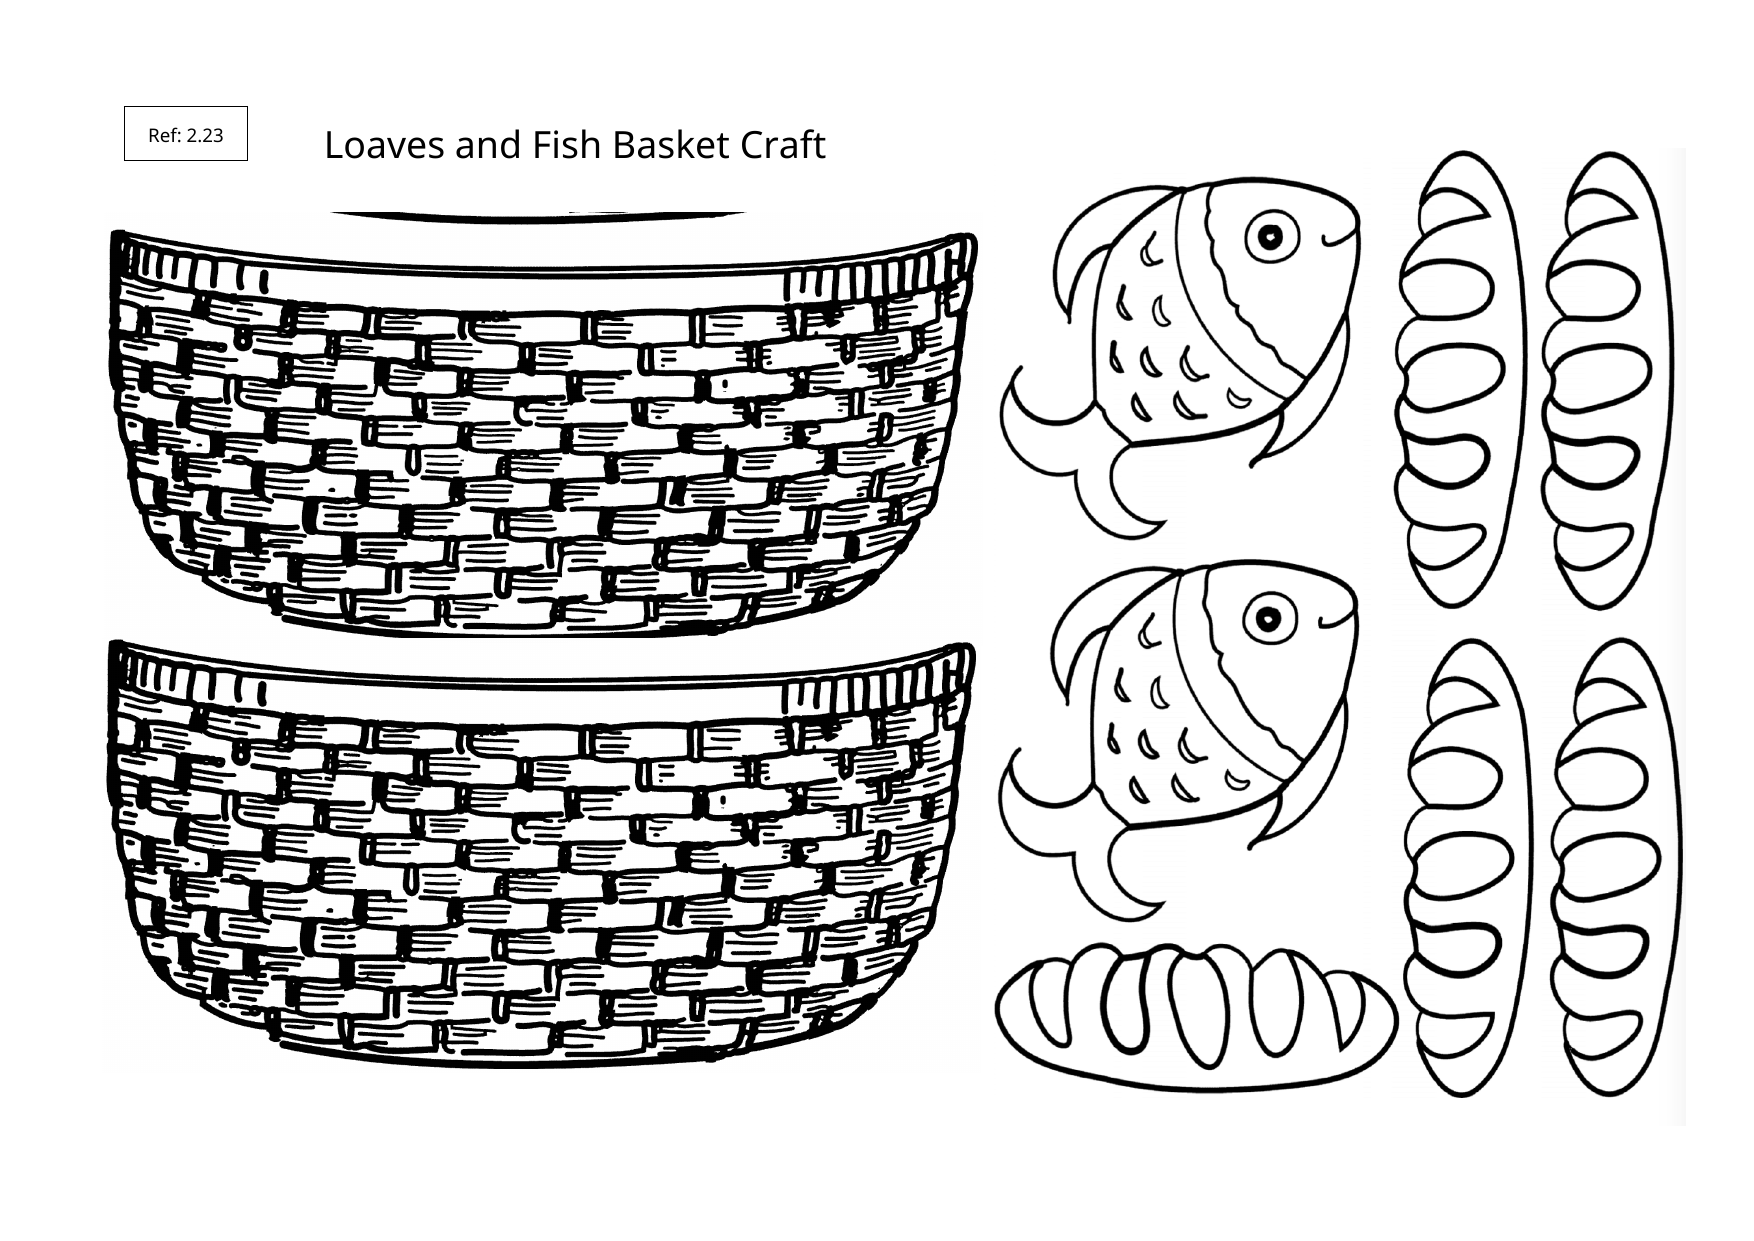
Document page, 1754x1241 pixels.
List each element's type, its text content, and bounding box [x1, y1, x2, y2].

picture [102, 149, 1686, 1126]
text Loaves and Fish Basket Craft [118, 118, 1636, 169]
